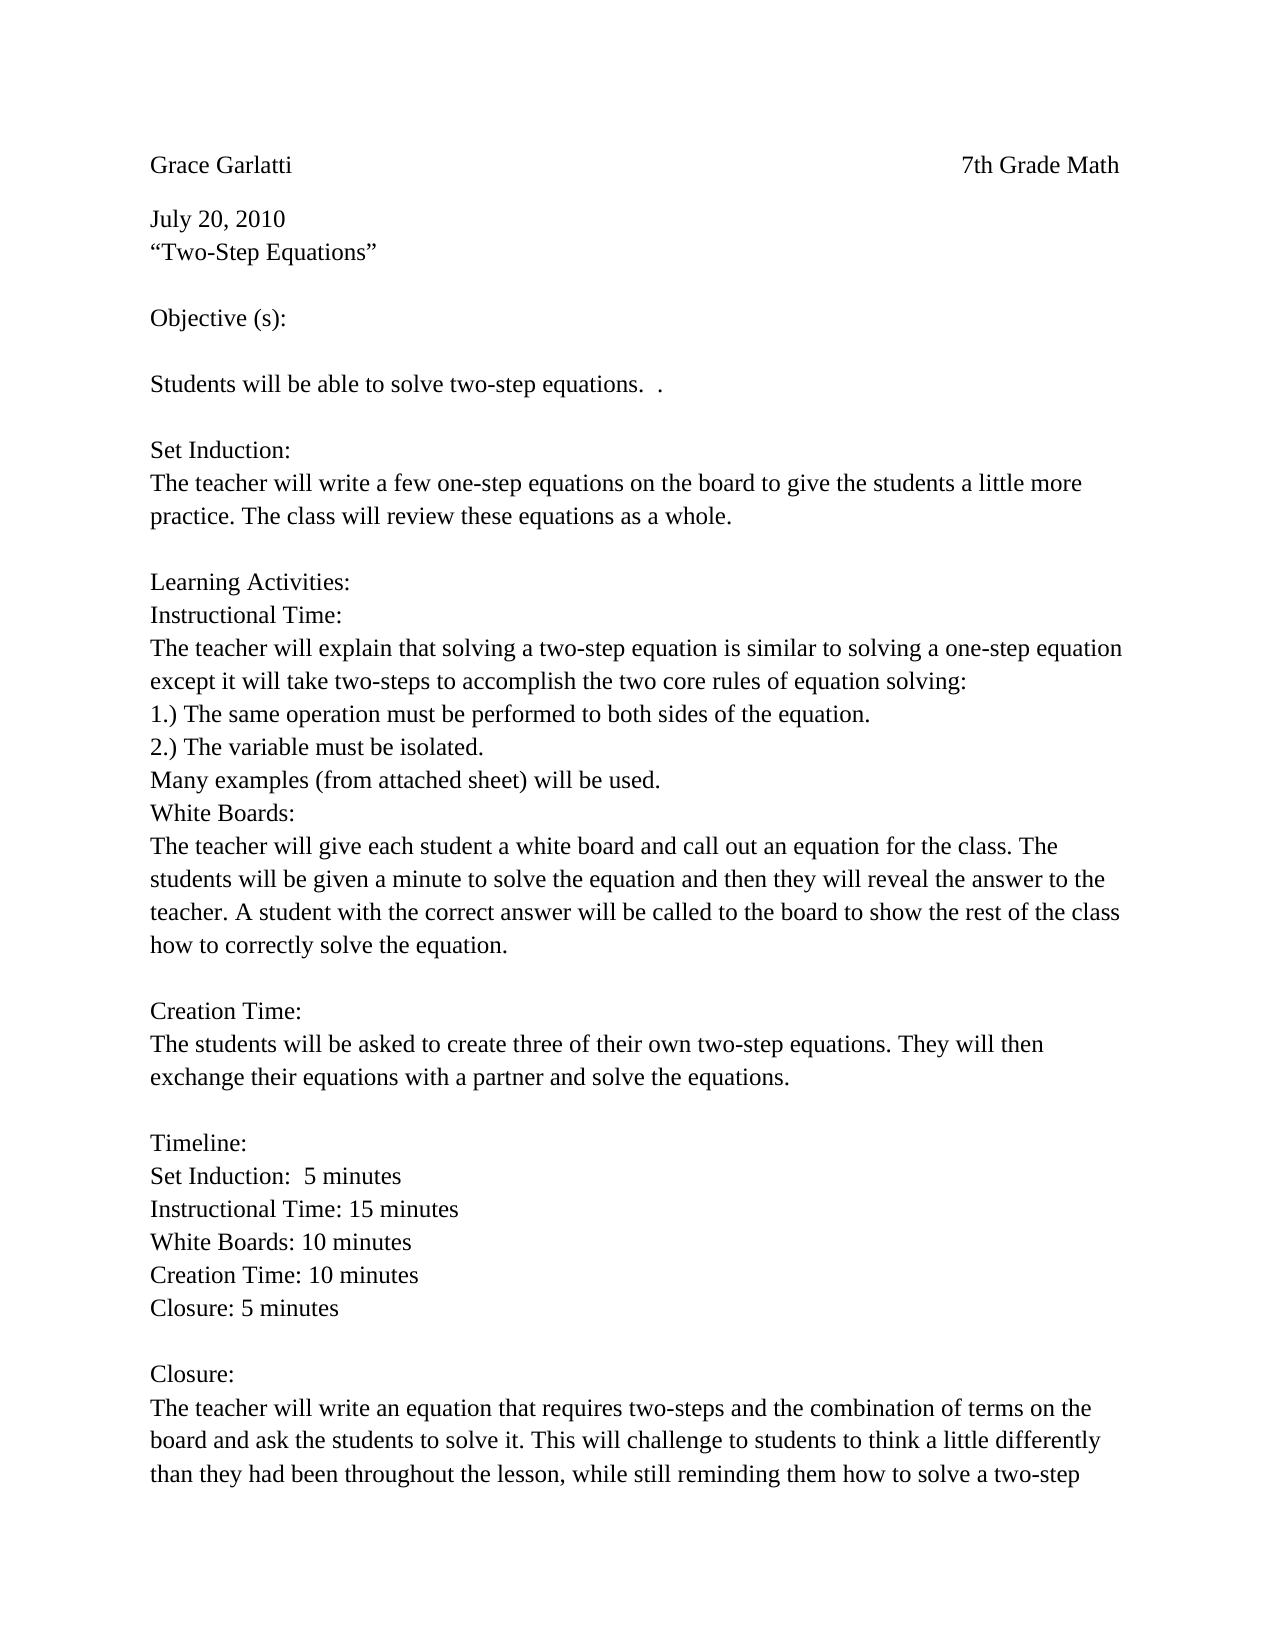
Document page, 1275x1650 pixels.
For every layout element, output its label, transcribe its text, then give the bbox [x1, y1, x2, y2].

text Grace Garlatti 7th Grade Math [150, 150, 1125, 179]
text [150, 204, 1125, 1487]
